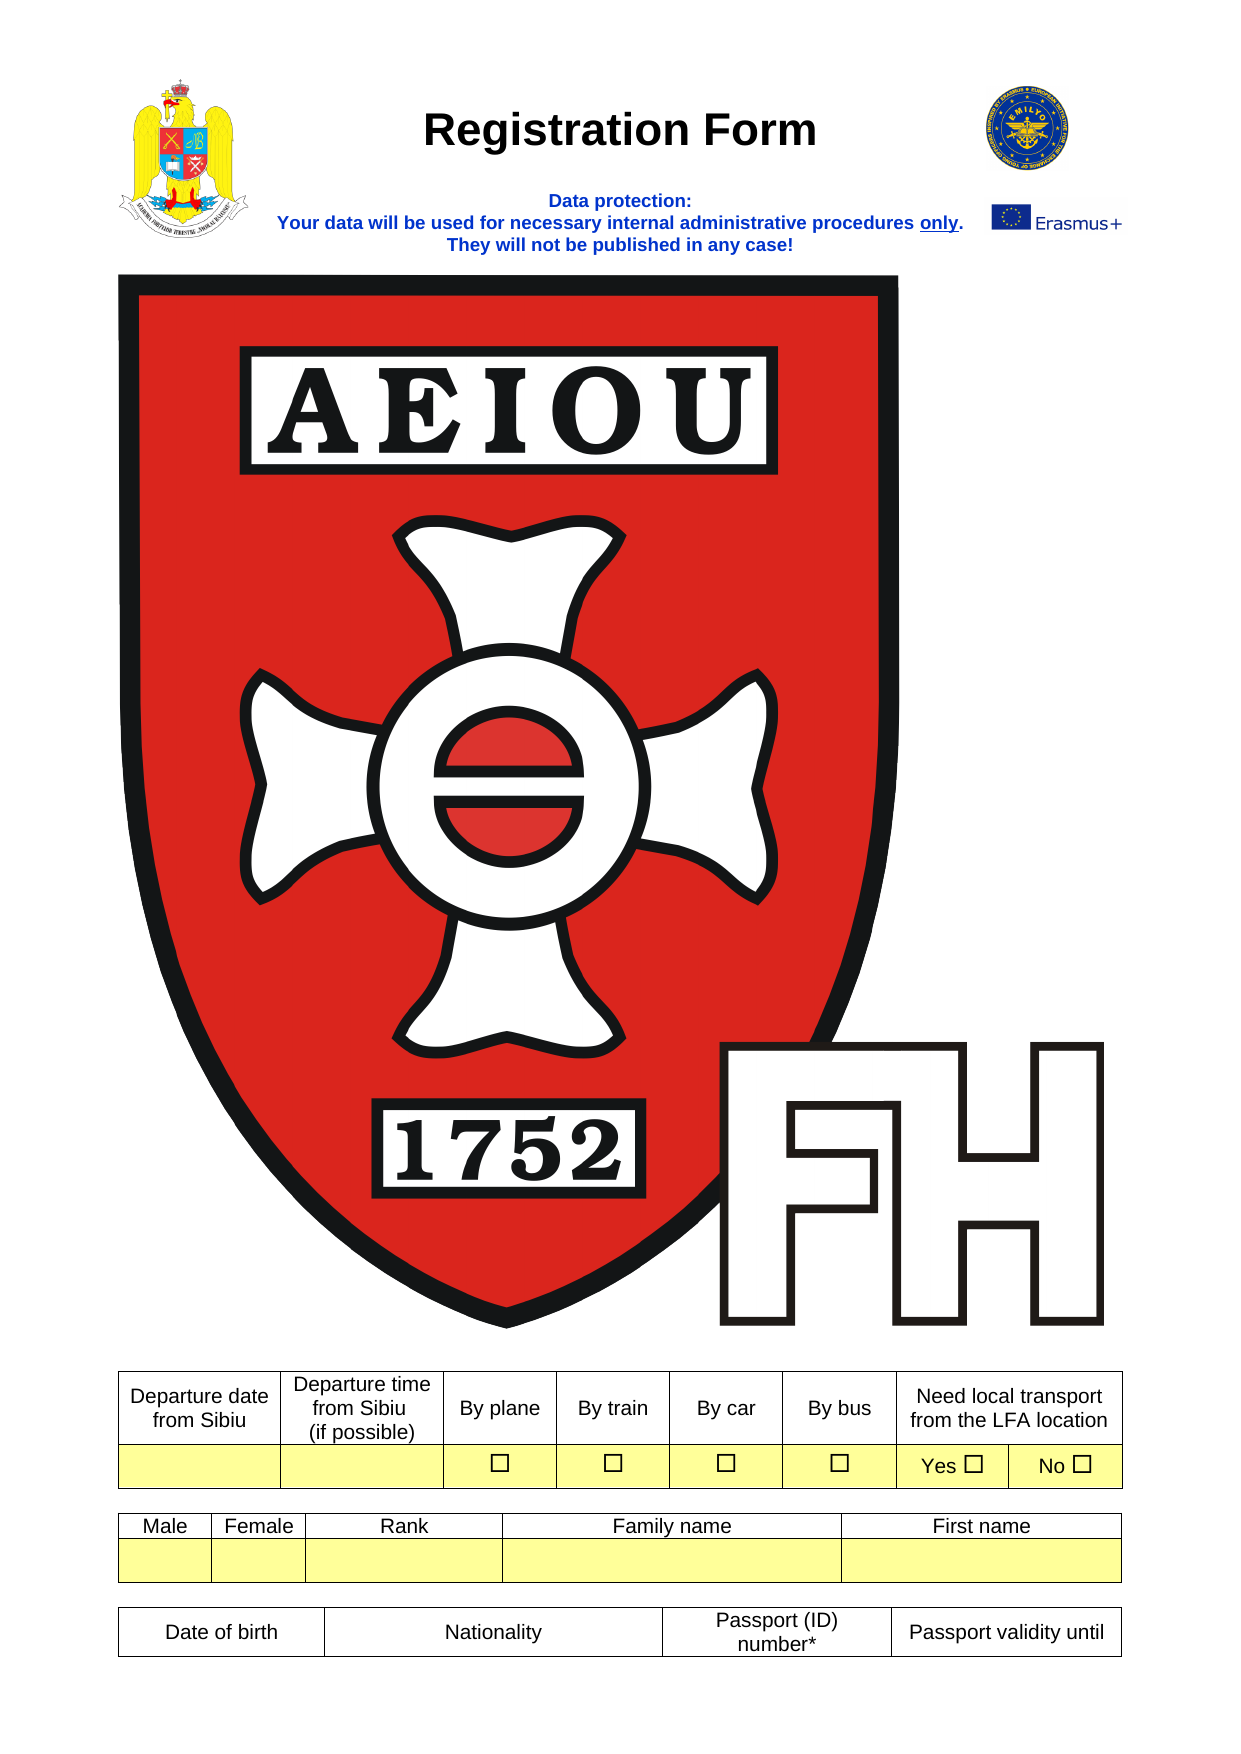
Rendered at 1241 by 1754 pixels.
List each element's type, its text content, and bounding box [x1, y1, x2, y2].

table_header Departure date from Sibiu [119, 1372, 280, 1444]
table_header Nationality [325, 1608, 662, 1656]
table_cell [119, 1445, 280, 1487]
table_cell [212, 1539, 305, 1582]
table_cell [306, 1539, 502, 1582]
table_cell No [1009, 1445, 1122, 1487]
table_header Male [119, 1514, 211, 1537]
table_cell [444, 1445, 556, 1487]
table_header Passport (ID) number* [663, 1608, 891, 1656]
picture [984, 197, 1129, 235]
picture [118, 274, 1104, 1329]
table_cell [842, 1539, 1121, 1582]
table_cell [670, 1445, 782, 1487]
table_cell Yes [897, 1445, 1008, 1487]
table_header Departure time from Sibiu (if possible) [281, 1372, 443, 1444]
table_cell [503, 1539, 841, 1582]
table_header Date of birth [119, 1608, 324, 1656]
table_cell [119, 1539, 211, 1582]
table_header By plane [444, 1372, 556, 1444]
table_header By bus [783, 1372, 896, 1444]
table_header By train [557, 1372, 669, 1444]
table_header By car [670, 1372, 782, 1444]
table_header First name [842, 1514, 1121, 1537]
picture [986, 86, 1069, 171]
table_header Family name [503, 1514, 841, 1537]
table_cell [281, 1445, 443, 1487]
table_header Need local transport from the LFA location [897, 1372, 1122, 1444]
table_cell [557, 1445, 669, 1487]
table_cell [783, 1445, 896, 1487]
table_header Passport validity until [892, 1608, 1121, 1656]
picture [118, 79, 249, 238]
table_header Female [212, 1514, 305, 1537]
table_header Rank [306, 1514, 502, 1537]
